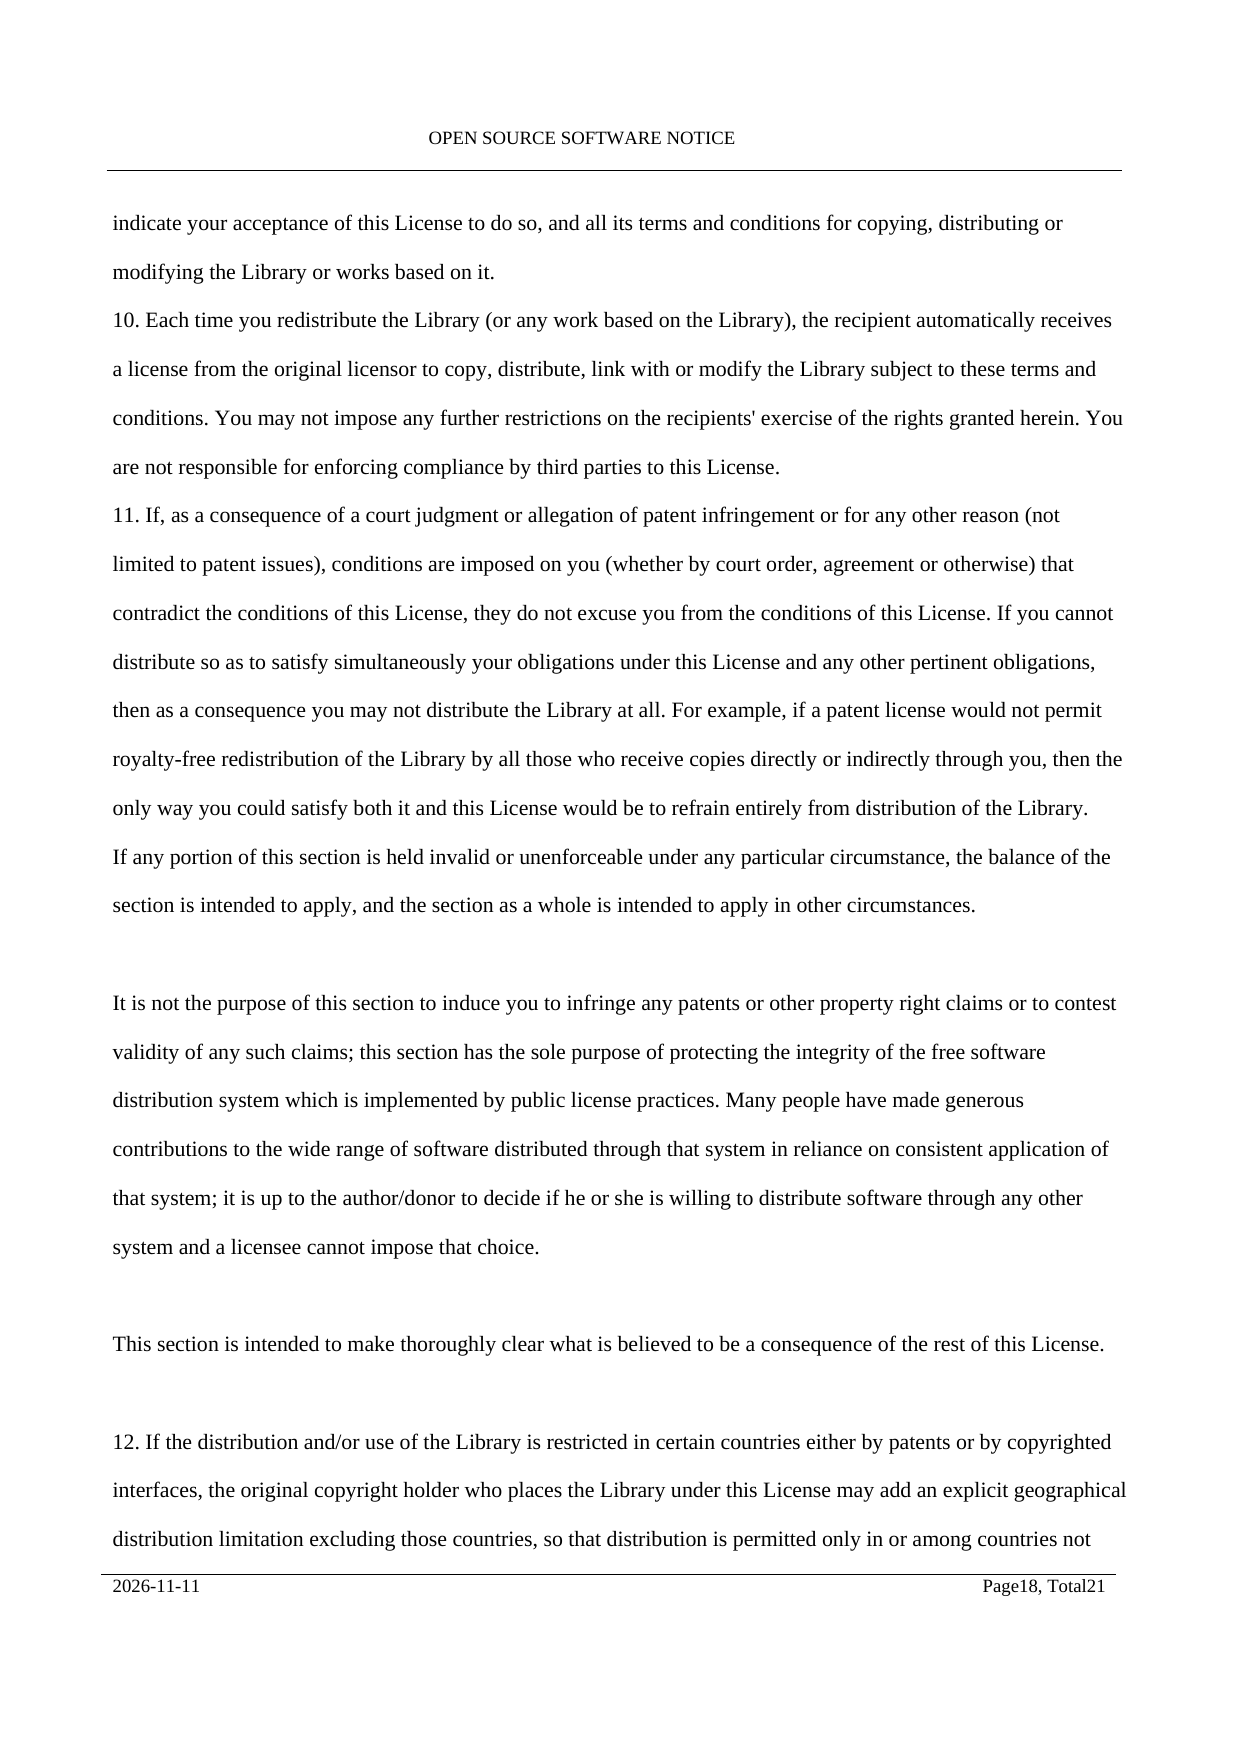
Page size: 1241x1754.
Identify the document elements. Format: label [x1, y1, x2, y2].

text [112, 206, 1128, 1555]
